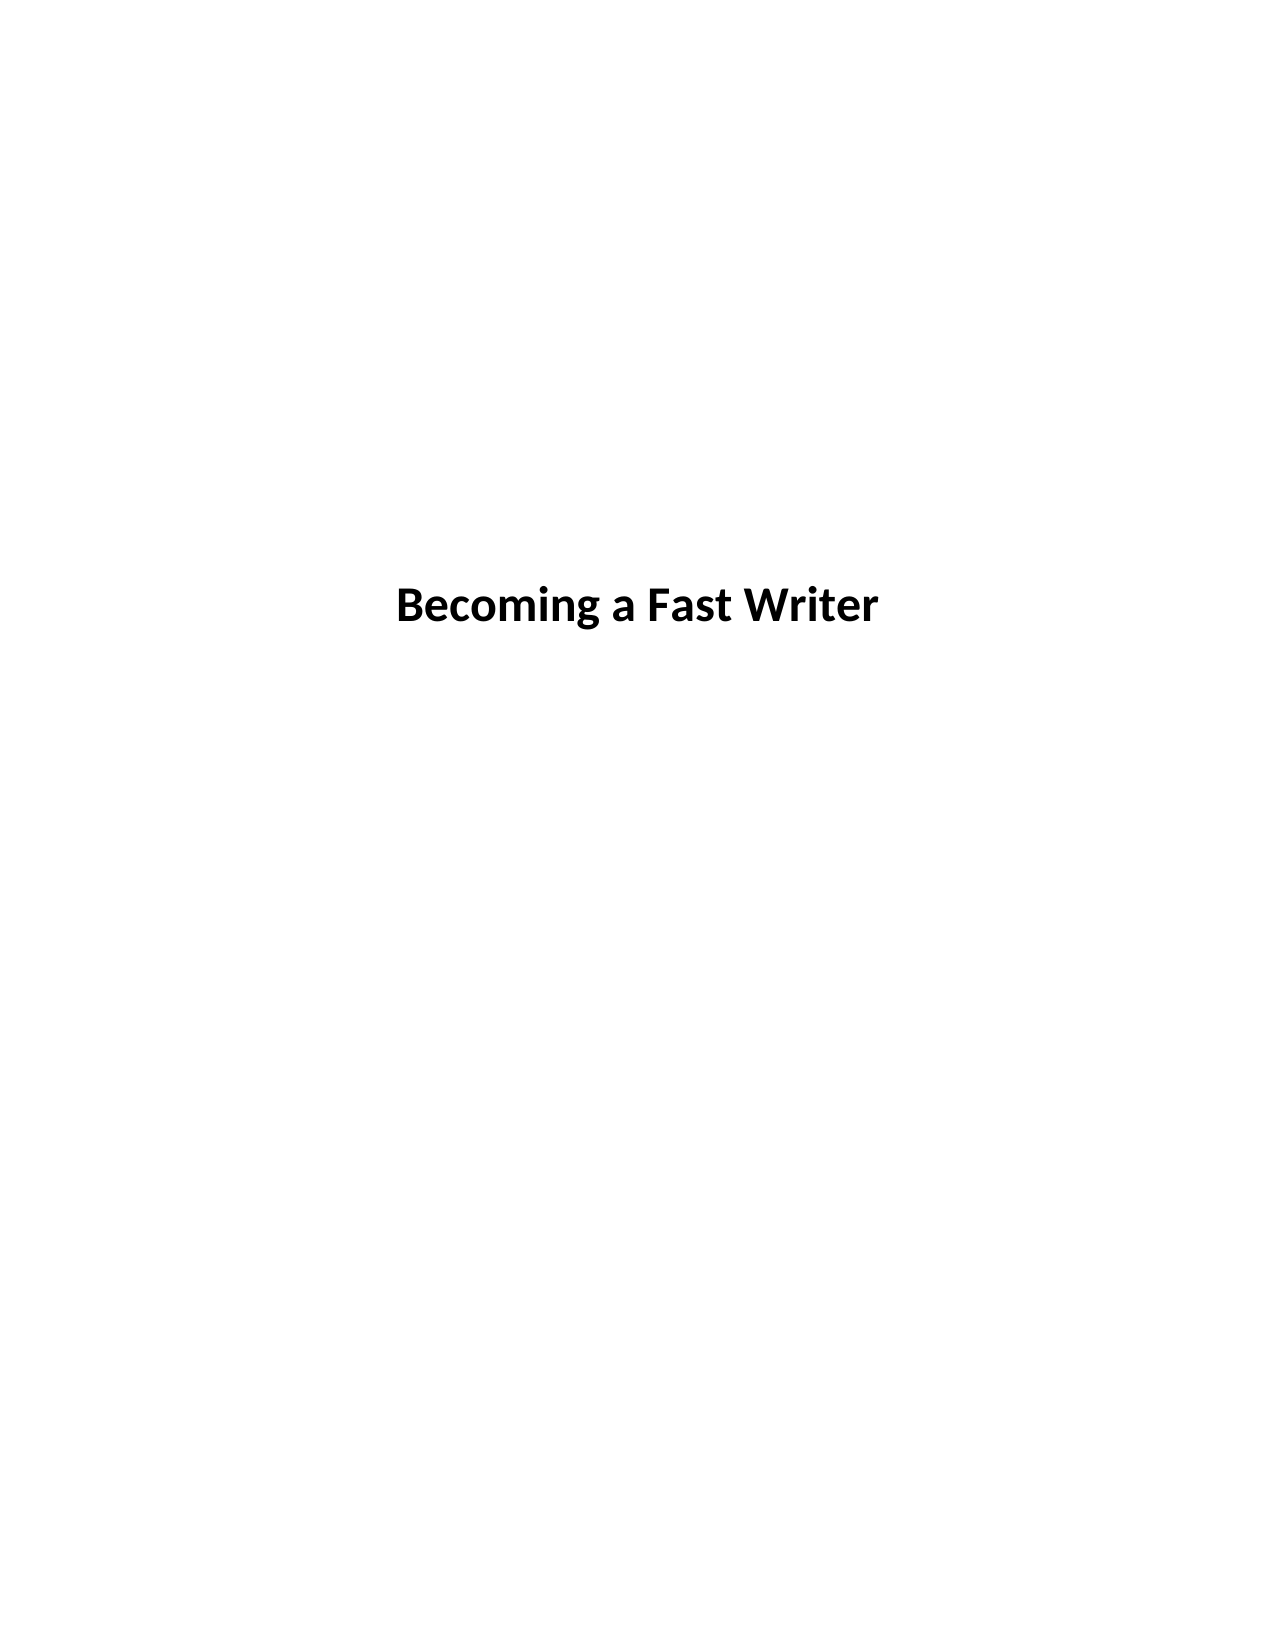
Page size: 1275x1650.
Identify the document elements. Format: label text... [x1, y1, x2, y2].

text Becoming a Fast Writer [150, 573, 1125, 634]
